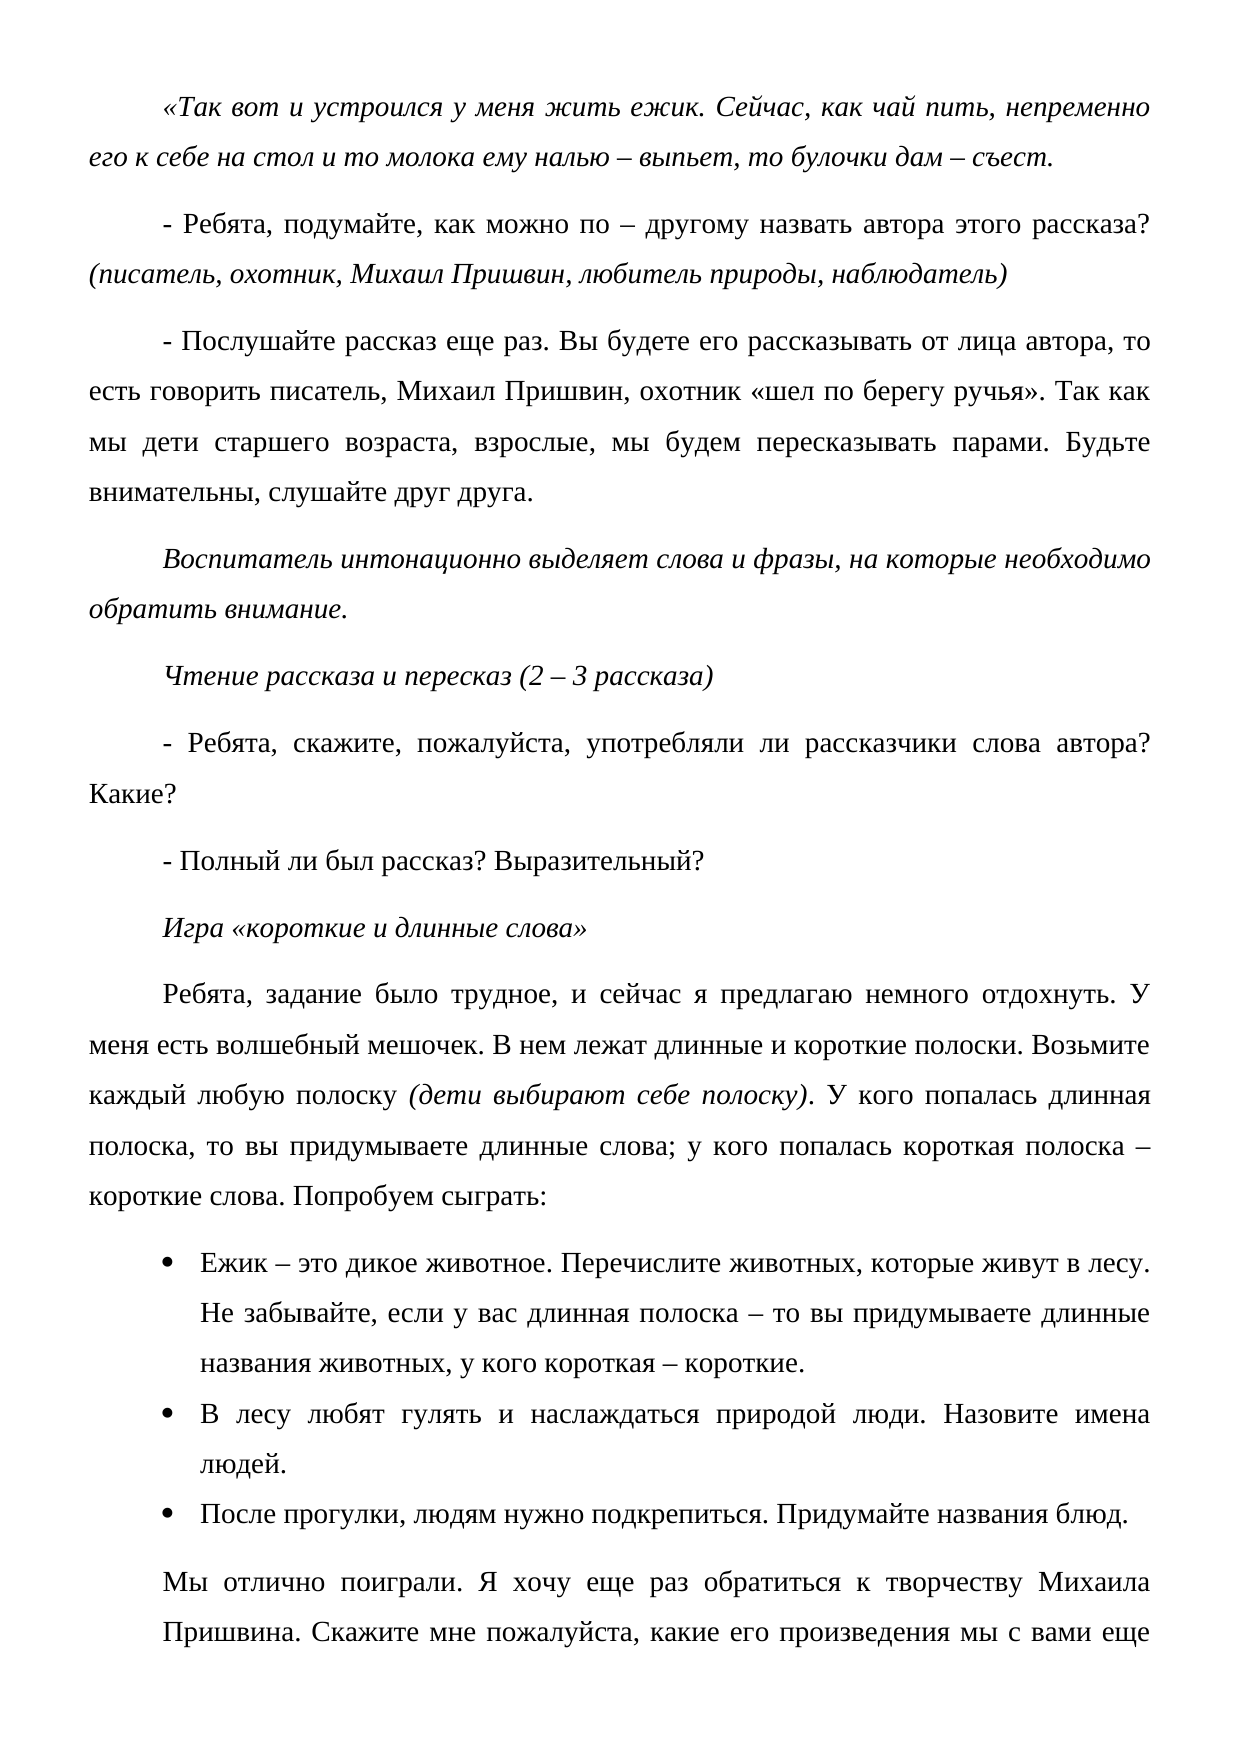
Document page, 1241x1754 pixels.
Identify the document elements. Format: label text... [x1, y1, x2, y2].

list После прогулки, людям нужно подкрепиться. Придумайте названия блюд. [162, 1497, 1152, 1530]
text Игра «короткие и длинные слова» [89, 910, 1152, 943]
list Ежик – это дикое животное. Перечислите животных, которые живут в лесу. Не забывайте, если у вас длинная полоска – то вы придумываете длинные названия животных, у кого короткая – короткие. [162, 1245, 1152, 1379]
text - Полный ли был рассказ? Выразительный? [89, 843, 1152, 876]
text «Так вот и устроился у меня жить ежик. Сейчас, как чай пить, непременно его к себе на стол и то молока ему налью – выпьет, то булочки дам – съест. [89, 89, 1152, 172]
text Воспитатель интонационно выделяет слова и фразы, на которые необходимо обратить внимание. [89, 541, 1152, 625]
text Чтение рассказа и пересказ (2 – 3 рассказа) [89, 658, 1152, 692]
text - Послушайте рассказ еще раз. Вы будете его рассказывать от лица автора, то есть говорить писатель, Михаил Пришвин, охотник «шел по берегу ручья». Так как мы дети старшего возраста, взрослые, мы будем пересказывать парами. Будьте внимательны, слушайте друг друга. [89, 323, 1152, 508]
text - Ребята, скажите, пожалуйста, употребляли ли рассказчики слова автора? Какие? [89, 725, 1152, 809]
text - Ребята, подумайте, как можно по – другому назвать автора этого рассказа? (писатель, охотник, Михаил Пришвин, любитель природы, наблюдатель) [89, 206, 1152, 290]
list В лесу любят гулять и наслаждаться природой люди. Назовите имена людей. [162, 1396, 1152, 1480]
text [162, 1564, 1152, 1648]
text Ребята, задание было трудное, и сейчас я предлагаю немного отдохнуть. У меня есть волшебный мешочек. В нем лежат длинные и короткие полоски. Возьмите каждый любую полоску (дети выбирают себе полоску). У кого попалась длинная полоска, то вы придумываете длинные слова; у кого попалась короткая полоска – короткие слова. Попробуем сыграть: [89, 977, 1152, 1211]
